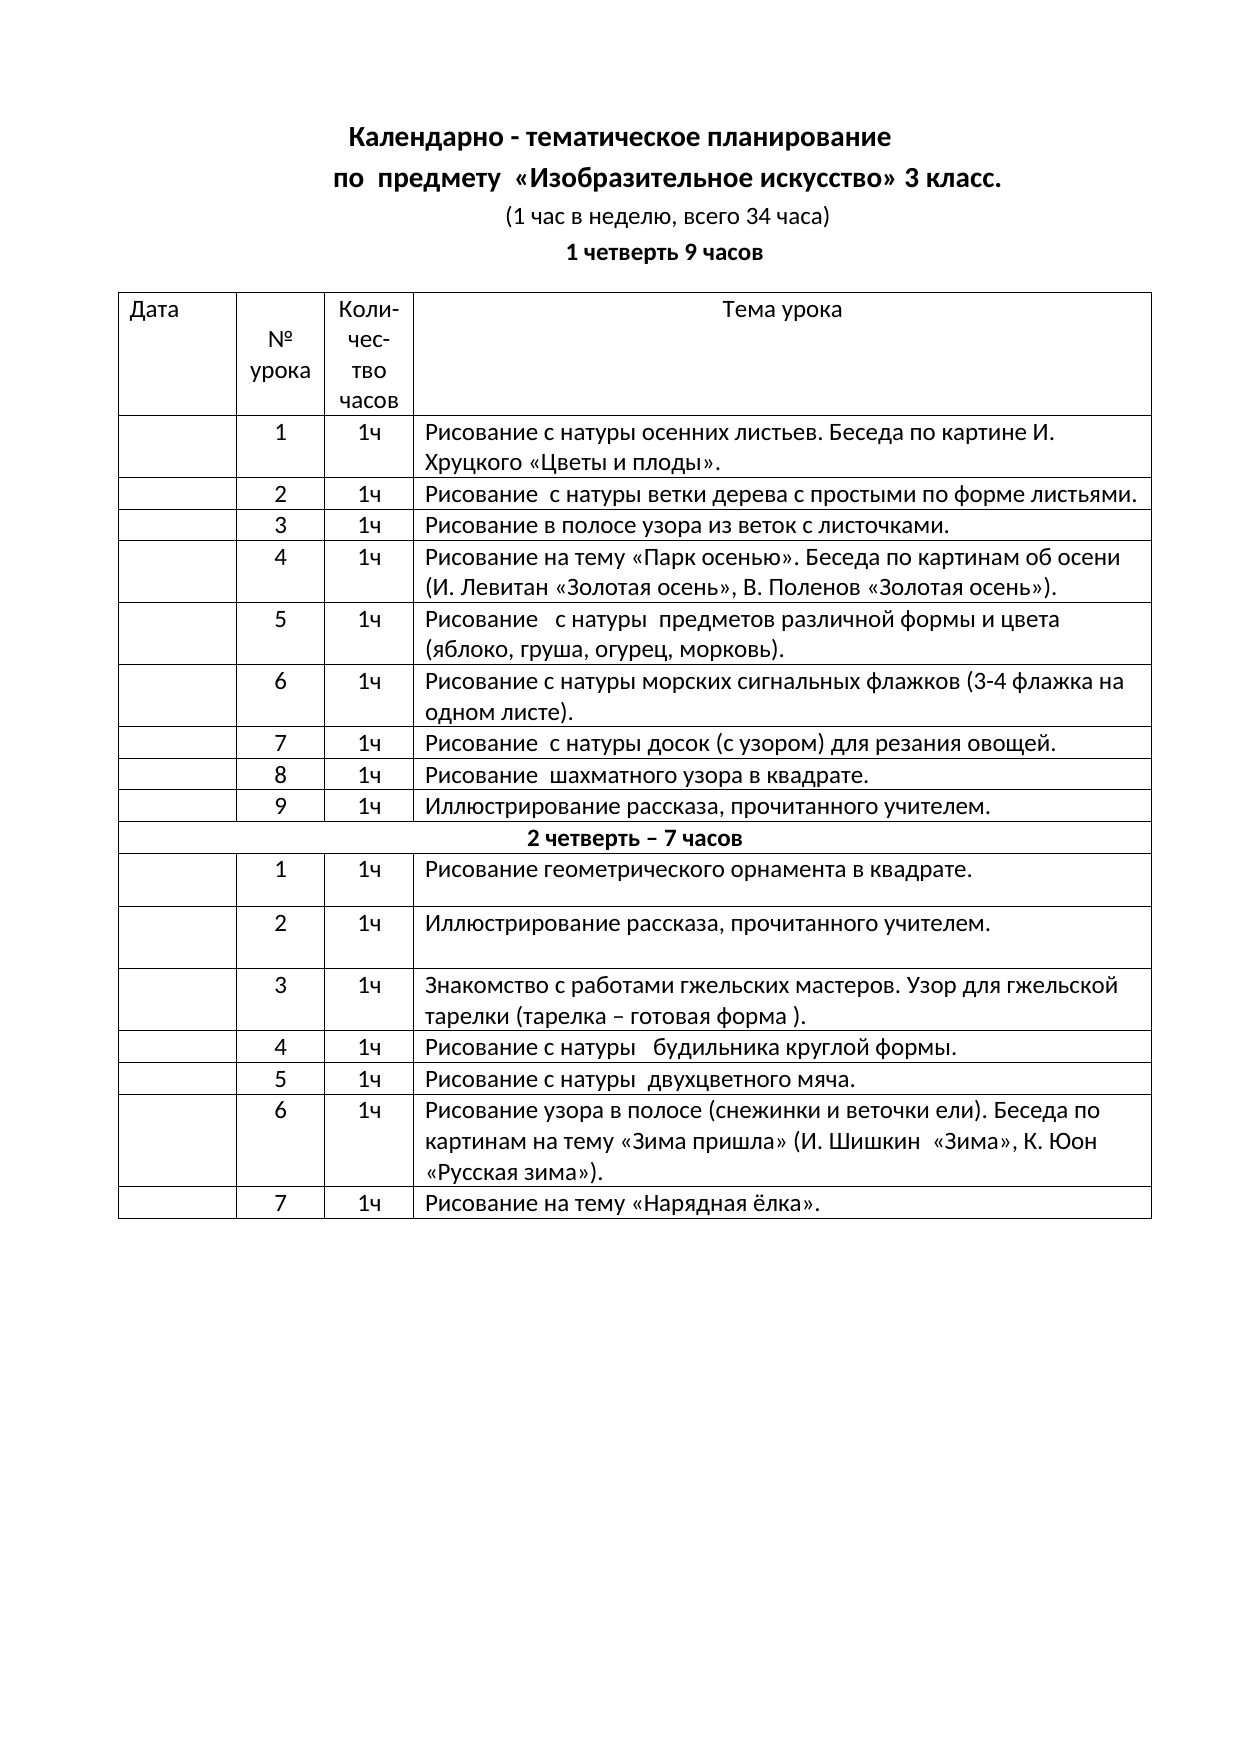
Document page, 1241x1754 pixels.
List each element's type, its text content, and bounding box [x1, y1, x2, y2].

table_cell [119, 665, 236, 726]
table_cell Рисование на тему «Парк осенью». Беседа по картинам об осени (И. Левитан «Золотая осень», В. Поленов «Золотая осень»). [414, 541, 1151, 602]
table_cell 1ч [325, 907, 413, 968]
table_cell 1ч [325, 759, 413, 789]
table_cell Рисование с натуры досок (с узором) для резания овощей. [414, 727, 1151, 758]
text Календарно - тематическое планирование [118, 118, 1122, 154]
table_cell 1ч [325, 1187, 413, 1218]
table_cell 2 [237, 907, 324, 968]
table_cell 1 [237, 416, 324, 477]
table_cell [119, 510, 236, 540]
table_cell 1ч [325, 854, 413, 906]
table_cell [119, 1063, 236, 1093]
table_cell Рисование с натуры ветки дерева с простыми по форме листьями. [414, 478, 1151, 508]
table_cell [119, 1187, 236, 1218]
table_cell Рисование геометрического орнамента в квадрате. [414, 854, 1151, 906]
table_cell 7 [237, 1187, 324, 1218]
table_cell 1ч [325, 541, 413, 602]
table_cell 8 [237, 759, 324, 789]
table_cell Знакомство с работами гжельских мастеров. Узор для гжельской тарелки (тарелка – готовая форма ). [414, 969, 1151, 1030]
table_cell Рисование узора в полосе (снежинки и веточки ели). Беседа по картинам на тему «Зима пришла» (И. Шишкин «Зима», К. Юон «Русская зима»). [414, 1095, 1151, 1186]
table_cell 1ч [325, 665, 413, 726]
table_cell 4 [237, 1031, 324, 1062]
table_cell [119, 790, 236, 821]
table_cell 1ч [325, 1095, 413, 1186]
table_cell 3 [237, 510, 324, 540]
table_cell [119, 478, 236, 508]
table_cell Рисование на тему «Нарядная ёлка». [414, 1187, 1151, 1218]
table_cell [119, 759, 236, 789]
text по предмету «Изобразительное искусство» 3 класс. [177, 159, 1152, 195]
table_cell 1 [237, 854, 324, 906]
table_cell Рисование с натуры предметов различной формы и цвета (яблоко, груша, огурец, морковь). [414, 603, 1151, 664]
table_cell 1ч [325, 416, 413, 477]
table_cell 1ч [325, 603, 413, 664]
text 1 четверть 9 часов [177, 236, 1152, 266]
table_cell 3 [237, 969, 324, 1030]
table_cell 1ч [325, 1063, 413, 1093]
table_cell 1ч [325, 478, 413, 508]
table_cell Рисование с натуры будильника круглой формы. [414, 1031, 1151, 1062]
text (1 час в неделю, всего 34 часа) [177, 200, 1152, 231]
table_cell [119, 727, 236, 758]
table_cell 4 [237, 541, 324, 602]
table_cell [119, 416, 236, 477]
table_cell [119, 854, 236, 906]
table_cell 6 [237, 665, 324, 726]
table_cell 1ч [325, 1031, 413, 1062]
table_cell [119, 603, 236, 664]
table_cell 5 [237, 603, 324, 664]
table_header Дата [119, 293, 236, 415]
table_cell Иллюстрирование рассказа, прочитанного учителем. [414, 790, 1151, 821]
table_cell 1ч [325, 727, 413, 758]
table_cell Рисование в полосе узора из веток с листочками. [414, 510, 1151, 540]
table_cell 7 [237, 727, 324, 758]
table_cell Рисование с натуры осенних листьев. Беседа по картине И. Хруцкого «Цветы и плоды». [414, 416, 1151, 477]
table_header Тема урока [414, 293, 1151, 415]
table_cell [119, 969, 236, 1030]
table_cell 1ч [325, 790, 413, 821]
table_cell [119, 541, 236, 602]
table_cell 1ч [325, 510, 413, 540]
table_cell Иллюстрирование рассказа, прочитанного учителем. [414, 907, 1151, 968]
table_cell 2 [237, 478, 324, 508]
table_header Коли-чес-тво часов [325, 293, 413, 415]
table_header № урока [237, 293, 324, 415]
table_cell [119, 1031, 236, 1062]
table_cell 5 [237, 1063, 324, 1093]
table_cell 6 [237, 1095, 324, 1186]
table_cell 9 [237, 790, 324, 821]
table_cell Рисование с натуры двухцветного мяча. [414, 1063, 1151, 1093]
table_cell 2 четверть – 7 часов [119, 822, 1151, 852]
table_cell 1ч [325, 969, 413, 1030]
table_cell Рисование шахматного узора в квадрате. [414, 759, 1151, 789]
table_cell [119, 907, 236, 968]
table_cell Рисование с натуры морских сигнальных флажков (3-4 флажка на одном листе). [414, 665, 1151, 726]
table_cell [119, 1095, 236, 1186]
